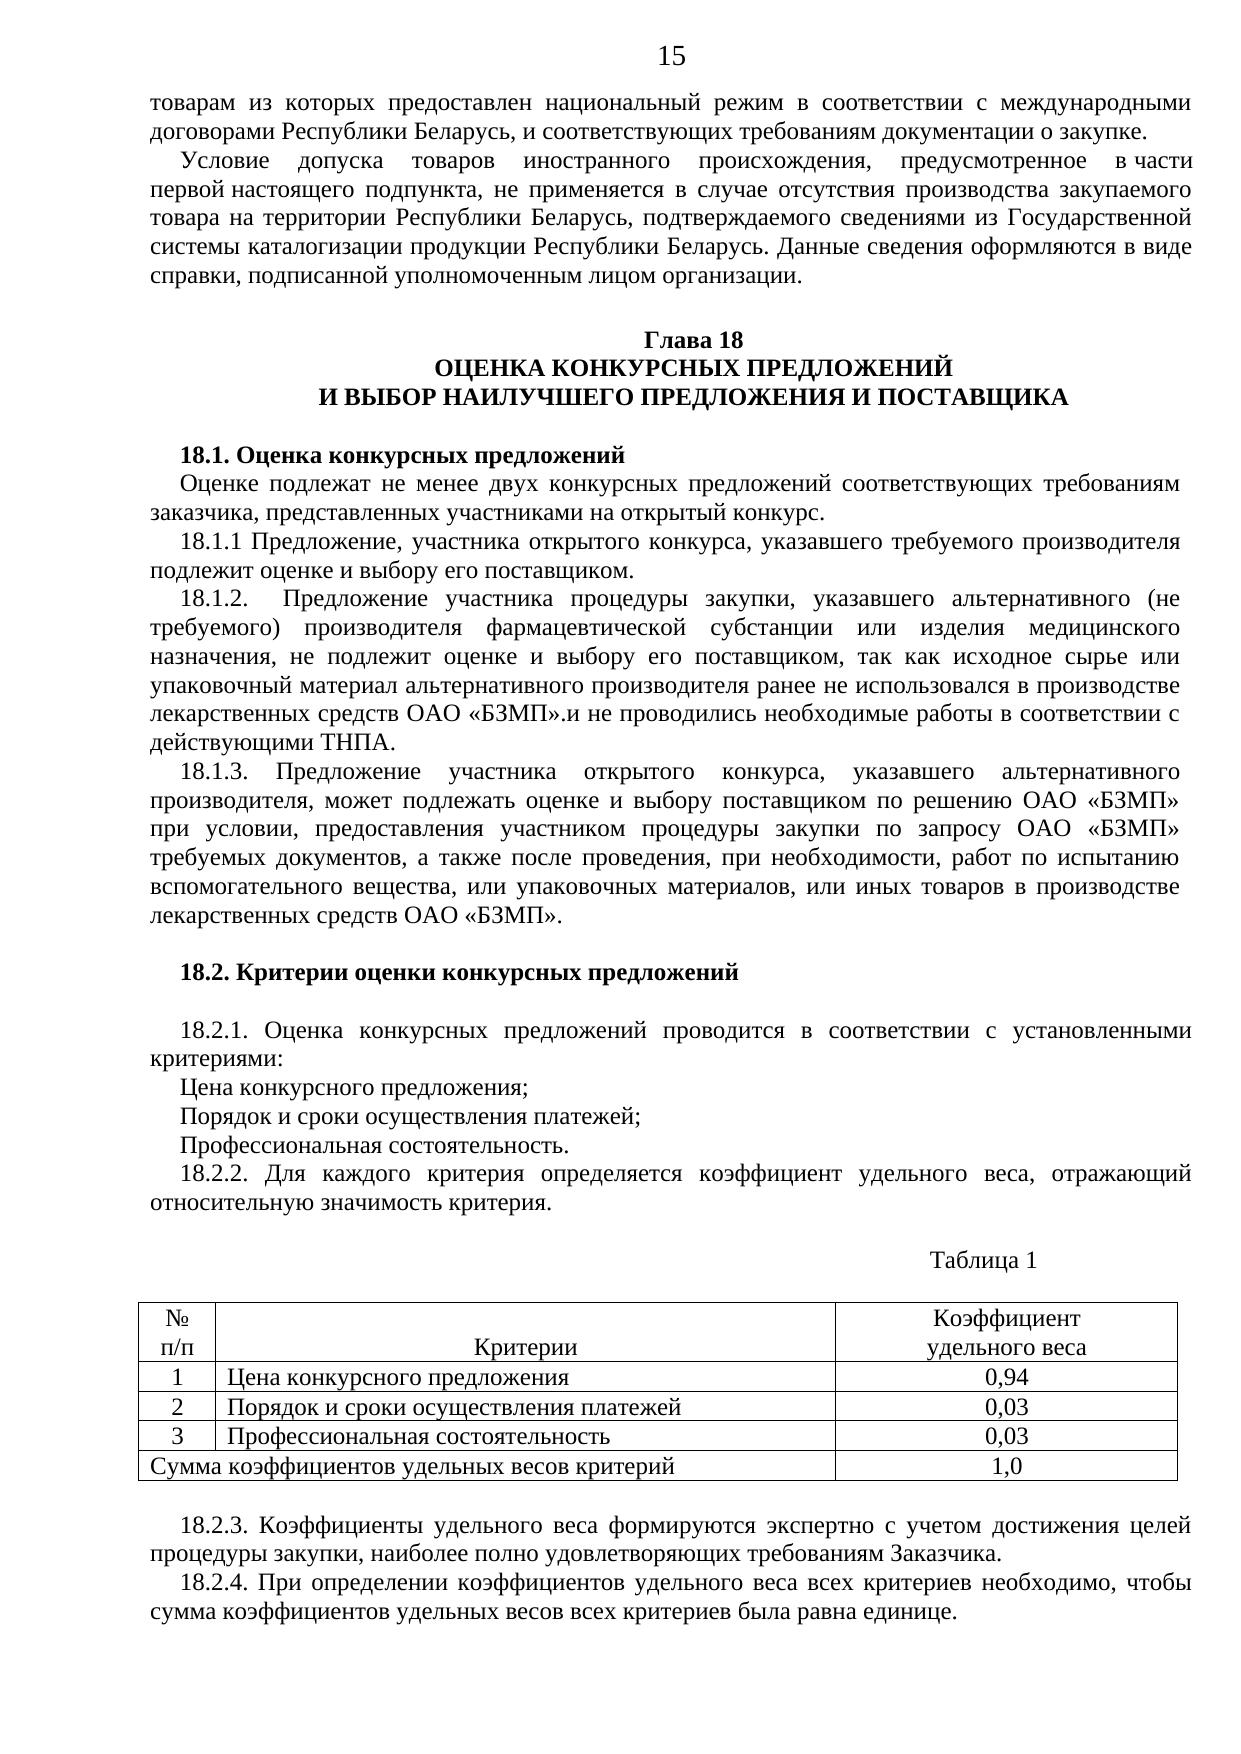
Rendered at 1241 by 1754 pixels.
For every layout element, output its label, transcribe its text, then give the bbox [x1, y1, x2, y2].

table_cell 0,94 [836, 1362, 1177, 1391]
text Порядок и сроки осуществления платежей; [150, 1101, 1193, 1130]
table_cell Цена конкурсного предложения [216, 1362, 835, 1391]
table_header № п/п [139, 1303, 215, 1361]
table_cell 0,03 [836, 1421, 1177, 1450]
table_cell 3 [139, 1421, 215, 1450]
table_cell 0,03 [836, 1392, 1177, 1420]
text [150, 87, 1193, 145]
text Цена конкурсного предложения; [150, 1072, 1193, 1101]
text 18.1.3. Предложение участника открытого конкурса, указавшего альтернативного производителя, может подлежать оценке и выбору поставщиком по решению ОАО «БЗМП» при условии, предоставления участником процедуры закупки по запросу ОАО «БЗМП» требуемых документов, а также после проведения, при необходимости, работ по испытанию вспомогательного вещества, или упаковочных материалов, или иных товаров в производстве лекарственных средств ОАО «БЗМП». [150, 756, 1181, 928]
text 18.1. Оценка конкурсных предложений [150, 440, 1181, 468]
text Глава 18 [150, 325, 1193, 353]
table_header Критерии [216, 1303, 835, 1361]
text 18.2.3. Коэффициенты удельного веса формируются экспертно с учетом достижения целей процедуры закупки, наиболее полно удовлетворяющих требованиям Заказчика. [150, 1510, 1193, 1567]
text 18.1.1 Предложение, участника открытого конкурса, указавшего требуемого производителя подлежит оценке и выбору его поставщиком. [150, 526, 1181, 583]
text 18.2.4. При определении коэффициентов удельного веса всех критериев необходимо, чтобы сумма коэффициентов удельных весов всех критериев была равна единице. [150, 1567, 1193, 1625]
table_cell 1 [139, 1362, 215, 1391]
table_header Коэффициент удельного веса [836, 1303, 1177, 1361]
text Условие допуска товаров иностранного происхождения, предусмотренное в части первой настоящего подпункта, не применяется в случае отсутствия производства закупаемого товара на территории Республики Беларусь, подтверждаемого сведениями из Государственной системы каталогизации продукции Республики Беларусь. Данные сведения оформляются в виде справки, подписанной уполномоченным лицом организации. [150, 145, 1193, 289]
text 18.2.2. Для каждого критерия определяется коэффициент удельного веса, отражающий относительную значимость критерия. [150, 1158, 1193, 1216]
text 18.2.1. Оценка конкурсных предложений проводится в соответствии с установленными критериями: [150, 1015, 1193, 1072]
table_cell Порядок и сроки осуществления платежей [216, 1392, 835, 1420]
text ОЦЕНКА КОНКУРСНЫХ ПРЕДЛОЖЕНИЙ [150, 353, 1193, 382]
text 18.1.2. Предложение участника процедуры закупки, указавшего альтернативного (не требуемого) производителя фармацевтической субстанции или изделия медицинского назначения, не подлежит оценке и выбору его поставщиком, так как исходное сырье или упаковочный материал альтернативного производителя ранее не использовался в производстве лекарственных средств ОАО «БЗМП».и не проводились необходимые работы в соответствии с действующими ТНПА. [150, 583, 1181, 756]
table_cell 1,0 [836, 1451, 1177, 1480]
text Таблица 1 [150, 1245, 1193, 1273]
text Профессиональная состоятельность. [150, 1130, 1193, 1158]
text 18.2. Критерии оценки конкурсных предложений [150, 957, 1193, 986]
table_cell Сумма коэффициентов удельных весов критерий [139, 1451, 835, 1480]
table_cell 2 [139, 1392, 215, 1420]
table_cell Профессиональная состоятельность [216, 1421, 835, 1450]
text И ВЫБОР НАИЛУЧШЕГО ПРЕДЛОЖЕНИЯ И ПОСТАВЩИКА [150, 382, 1193, 411]
text Оценке подлежат не менее двух конкурсных предложений соответствующих требованиям заказчика, представленных участниками на открытый конкурс. [150, 468, 1181, 526]
